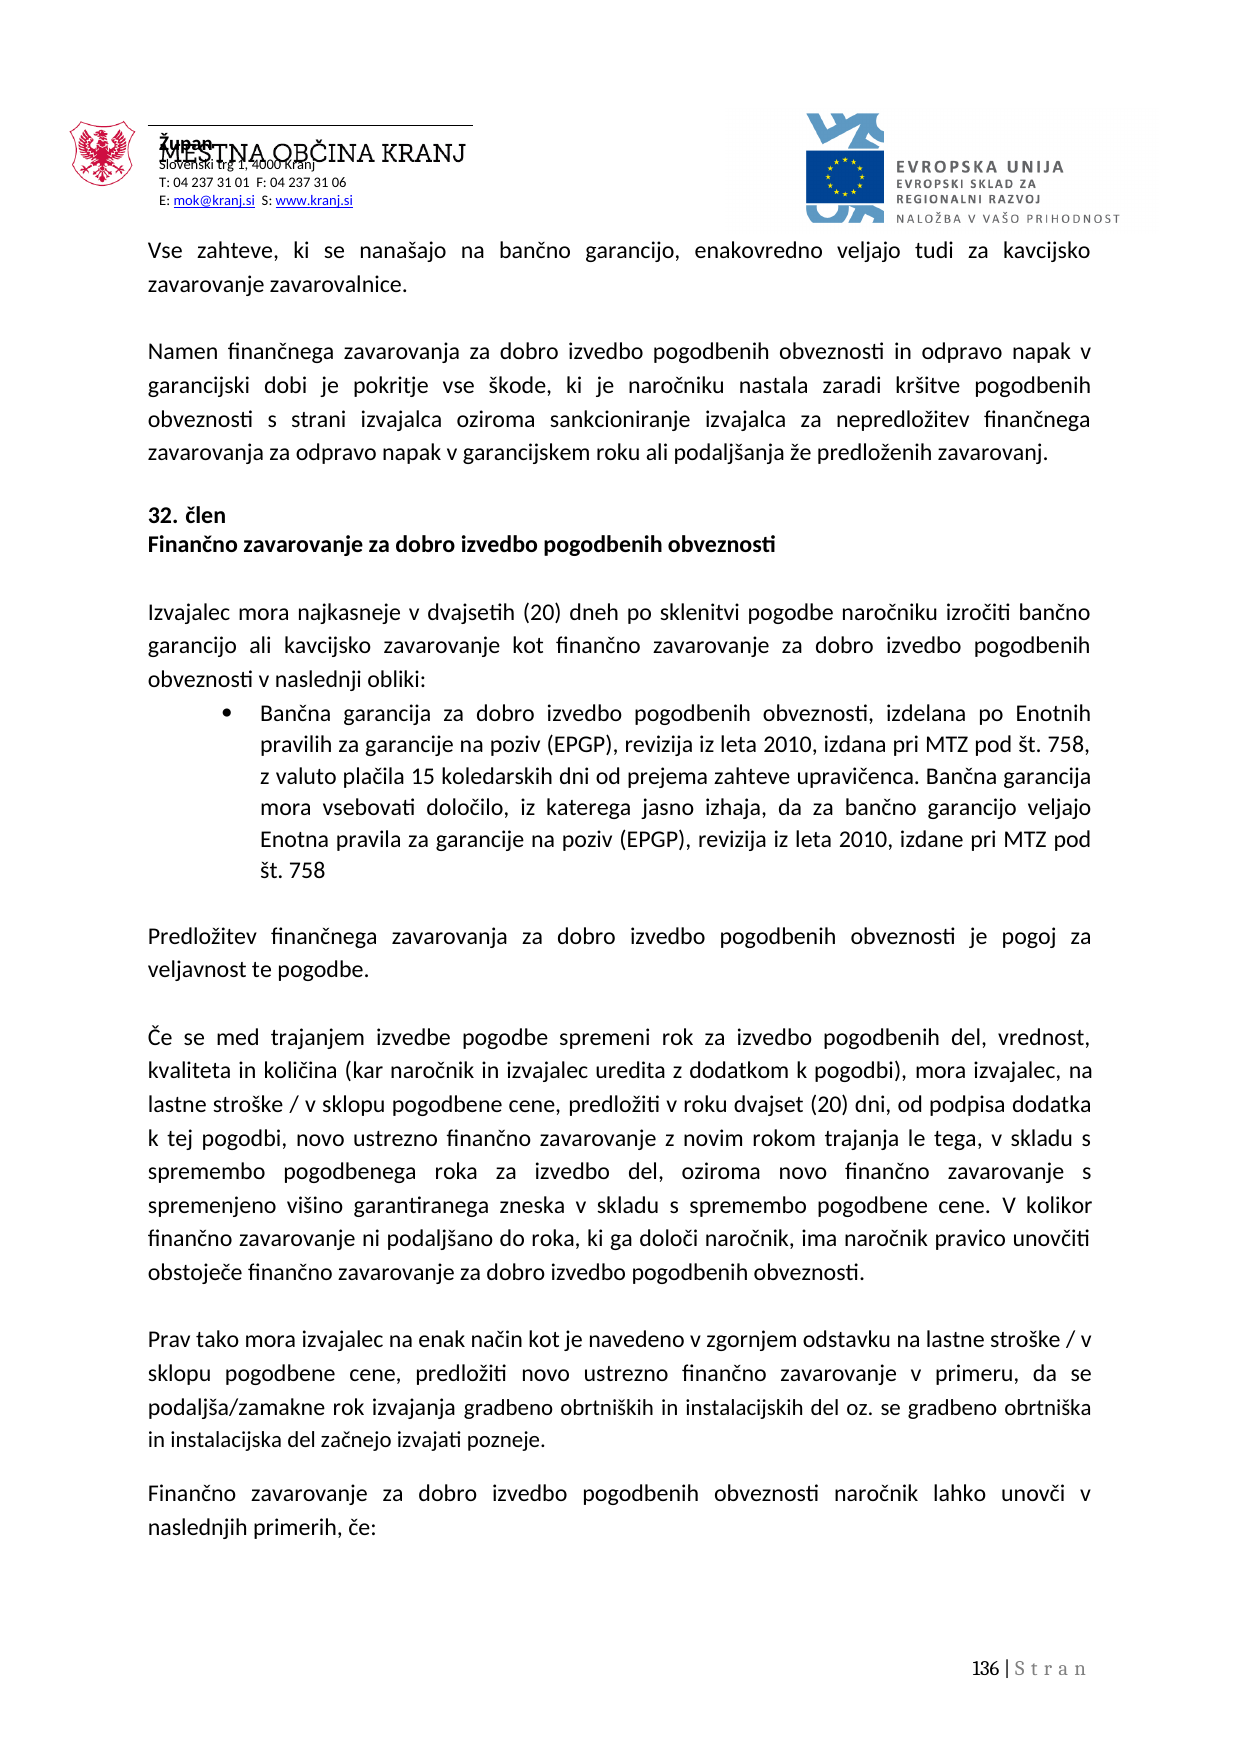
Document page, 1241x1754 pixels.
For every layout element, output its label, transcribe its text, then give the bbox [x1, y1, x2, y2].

list člen [148, 500, 1092, 529]
text Če se med trajanjem izvedbe pogodbe spremeni rok za izvedbo pogodbenih del, vrednost, kvaliteta in količina (kar naročnik in izvajalec uredita z dodatkom k pogodbi), mora izvajalec, na lastne stroške / v sklopu pogodbene cene, predložiti v roku dvajset (20) dni, od podpisa dodatka k tej pogodbi, novo ustrezno finančno zavarovanje z novim rokom trajanja le tega, v skladu s spremembo pogodbenega roka za izvedbo del, oziroma novo finančno zavarovanje s spremenjeno višino garantiranega zneska v skladu s spremembo pogodbene cene. V kolikor finančno zavarovanje ni podaljšano do roka, ki ga določi naročnik, ima naročnik pravico unovčiti obstoječe finančno zavarovanje za dobro izvedbo pogodbenih obveznosti. [148, 1022, 1092, 1286]
text Vse zahteve, ki se nanašajo na bančno garancijo, enakovredno veljajo tudi za kavcijsko zavarovanje zavarovalnice. [148, 235, 1092, 298]
picture [725, 108, 1160, 234]
text Predložitev finančnega zavarovanja za dobro izvedbo pogodbenih obveznosti je pogoj za veljavnost te pogodbe. [148, 921, 1092, 984]
list Bančna garancija za dobro izvedbo pogodbenih obveznosti, izdelana po Enotnih pravilih za garancije na poziv (EPGP), revizija iz leta 2010, izdana pri MTZ pod št. 758, z valuto plačila 15 koledarskih dni od prejema zahteve upravičenca. Bančna garancija mora vsebovati določilo, iz katerega jasno izhaja, da za bančno garancijo veljajo Enotna pravila za garancije na poziv (EPGP), revizija iz leta 2010, izdane pri MTZ pod št. 758 [223, 698, 1092, 885]
text Finančno zavarovanje za dobro izvedbo pogodbenih obveznosti naročnik lahko unovči v naslednjih primerih, če: [148, 1478, 1092, 1541]
text Prav tako mora izvajalec na enak način kot je navedeno v zgornjem odstavku na lastne stroške / v sklopu pogodbene cene, predložiti novo ustrezno finančno zavarovanje v primeru, da se podaljša/zamakne rok izvajanja gradbeno obrtniških in instalacijskih del oz. se gradbeno obrtniška in instalacijska del začnejo izvajati pozneje. [148, 1324, 1092, 1453]
text Izvajalec mora najkasneje v dvajsetih (20) dneh po sklenitvi pogodbe naročniku izročiti bančno garancijo ali kavcijsko zavarovanje kot finančno zavarovanje za dobro izvedbo pogodbenih obveznosti v naslednji obliki: [148, 597, 1092, 693]
text Namen finančnega zavarovanja za dobro izvedbo pogodbenih obveznosti in odpravo napak v garancijski dobi je pokritje vse škode, ki je naročniku nastala zaradi kršitve pogodbenih obveznosti s strani izvajalca oziroma sankcioniranje izvajalca za nepredložitev finančnega zavarovanja za odpravo napak v garancijskem roku ali podaljšanja že predloženih zavarovanj. [148, 336, 1092, 467]
text Finančno zavarovanje za dobro izvedbo pogodbenih obveznosti [148, 529, 1092, 559]
